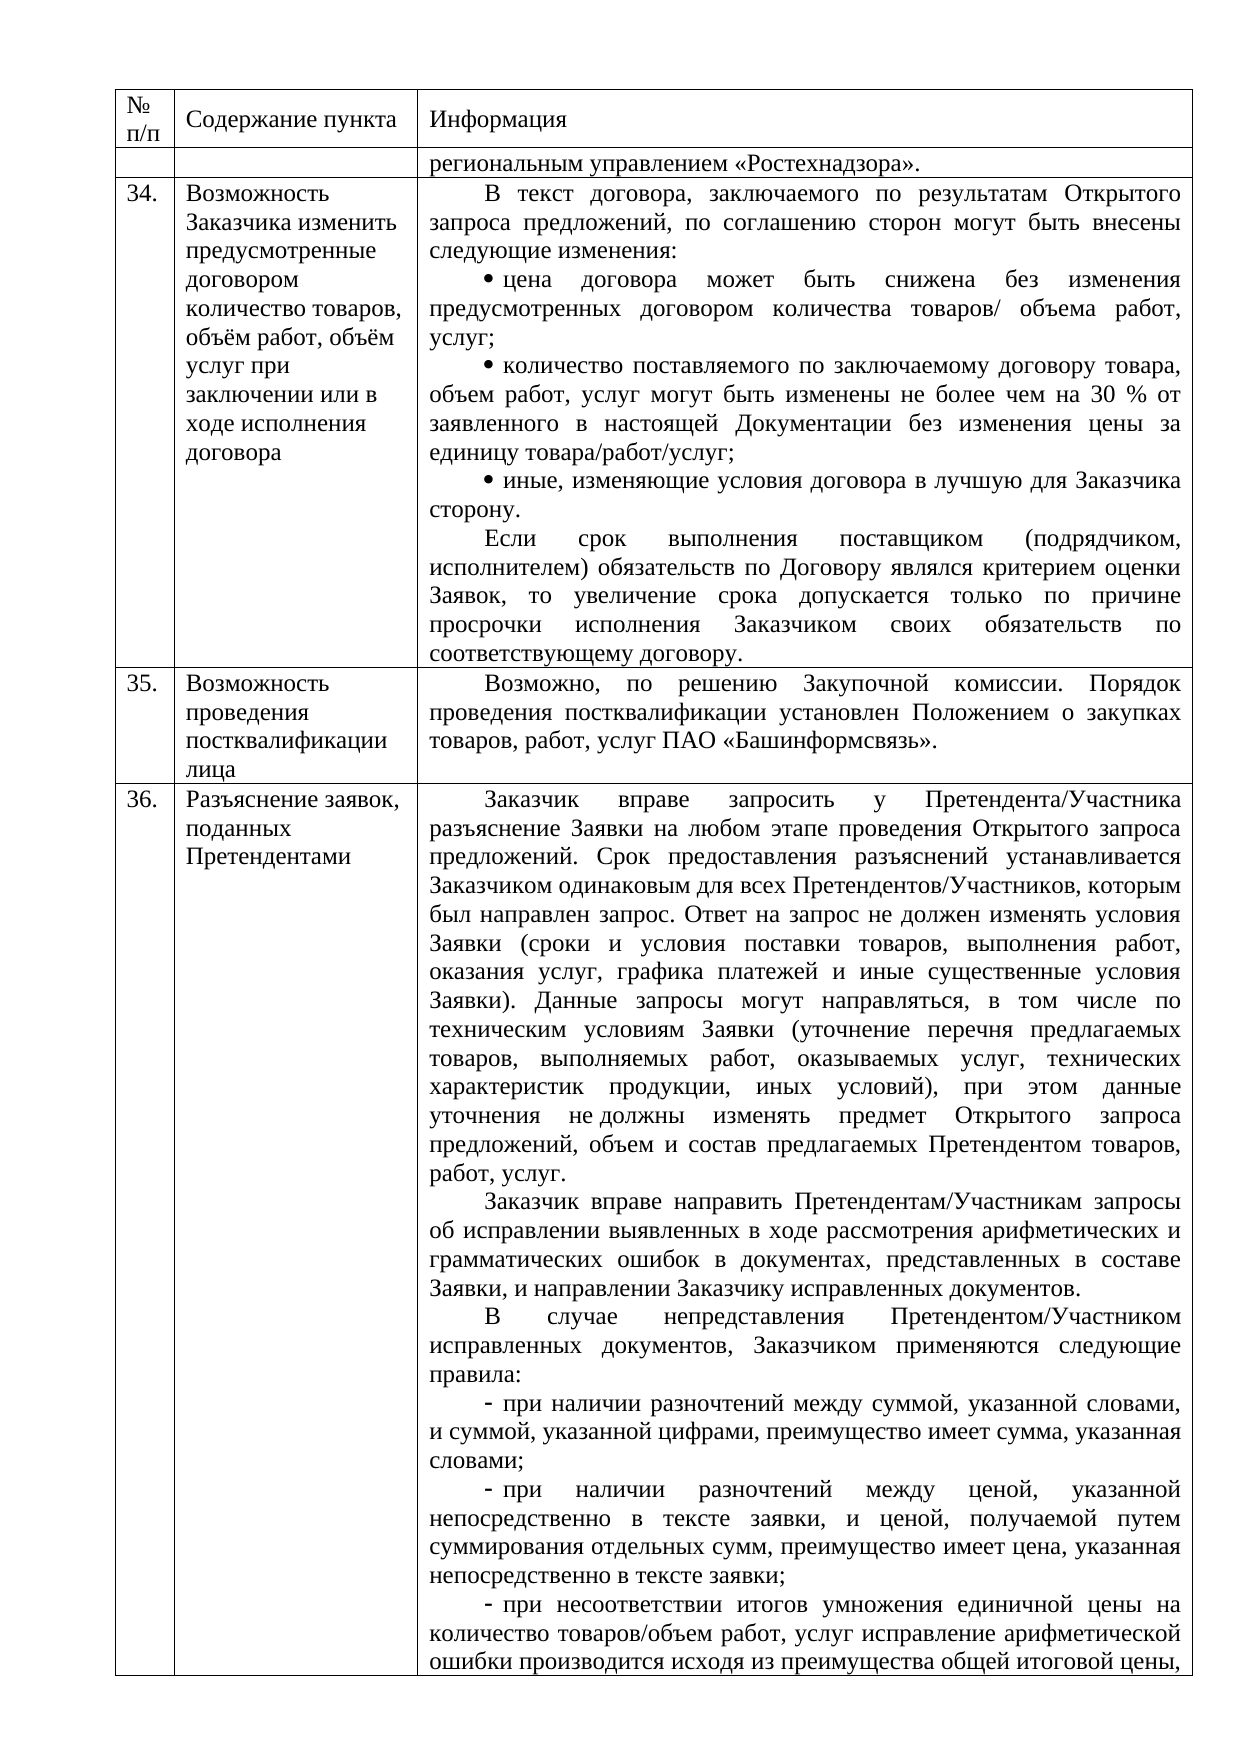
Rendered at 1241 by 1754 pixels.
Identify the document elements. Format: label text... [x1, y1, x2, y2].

table_cell Возможность Заказчика изменить предусмотренные договором количество товаров, объём работ, объём услуг при заключении или в ходе исполнения договора [175, 178, 417, 667]
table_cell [418, 148, 1192, 177]
table_cell [116, 784, 174, 1675]
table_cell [175, 784, 417, 1675]
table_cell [175, 148, 417, 177]
table_header Содержание пункта [175, 90, 417, 147]
table_cell [116, 178, 174, 667]
table_cell [116, 148, 174, 177]
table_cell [418, 784, 1192, 1675]
table_cell В текст договора, заключаемого по результатам Открытого запроса предложений, по соглашению сторон могут быть внесены следующие изменения: цена договора может быть снижена без изменения предусмотренных договором количества товаров/ объема работ, услуг; количество поставляемого по заключаемому договору товара, объем работ, услуг могут быть изменены не более чем на 30 % от заявленного в настоящей Документации без изменения цены за единицу товара/работ/услуг; иные, изменяющие условия договора в лучшую для Заказчика сторону. Если срок выполнения поставщиком (подрядчиком, исполнителем) обязательств по Договору являлся критерием оценки Заявок, то увеличение срока допускается только по причине просрочки исполнения Заказчиком своих обязательств по соответствующему договору. [418, 178, 1192, 667]
table_cell Возможно, по решению Закупочной комиссии. Порядок проведения постквалификации установлен Положением о закупках товаров, работ, услуг ПАО «Башинформсвязь». [418, 668, 1192, 783]
table_header Информация [418, 90, 1192, 147]
table_cell Возможность проведения постквалификации лица [175, 668, 417, 783]
table_header № п/п [116, 90, 174, 147]
table_cell [116, 668, 174, 783]
